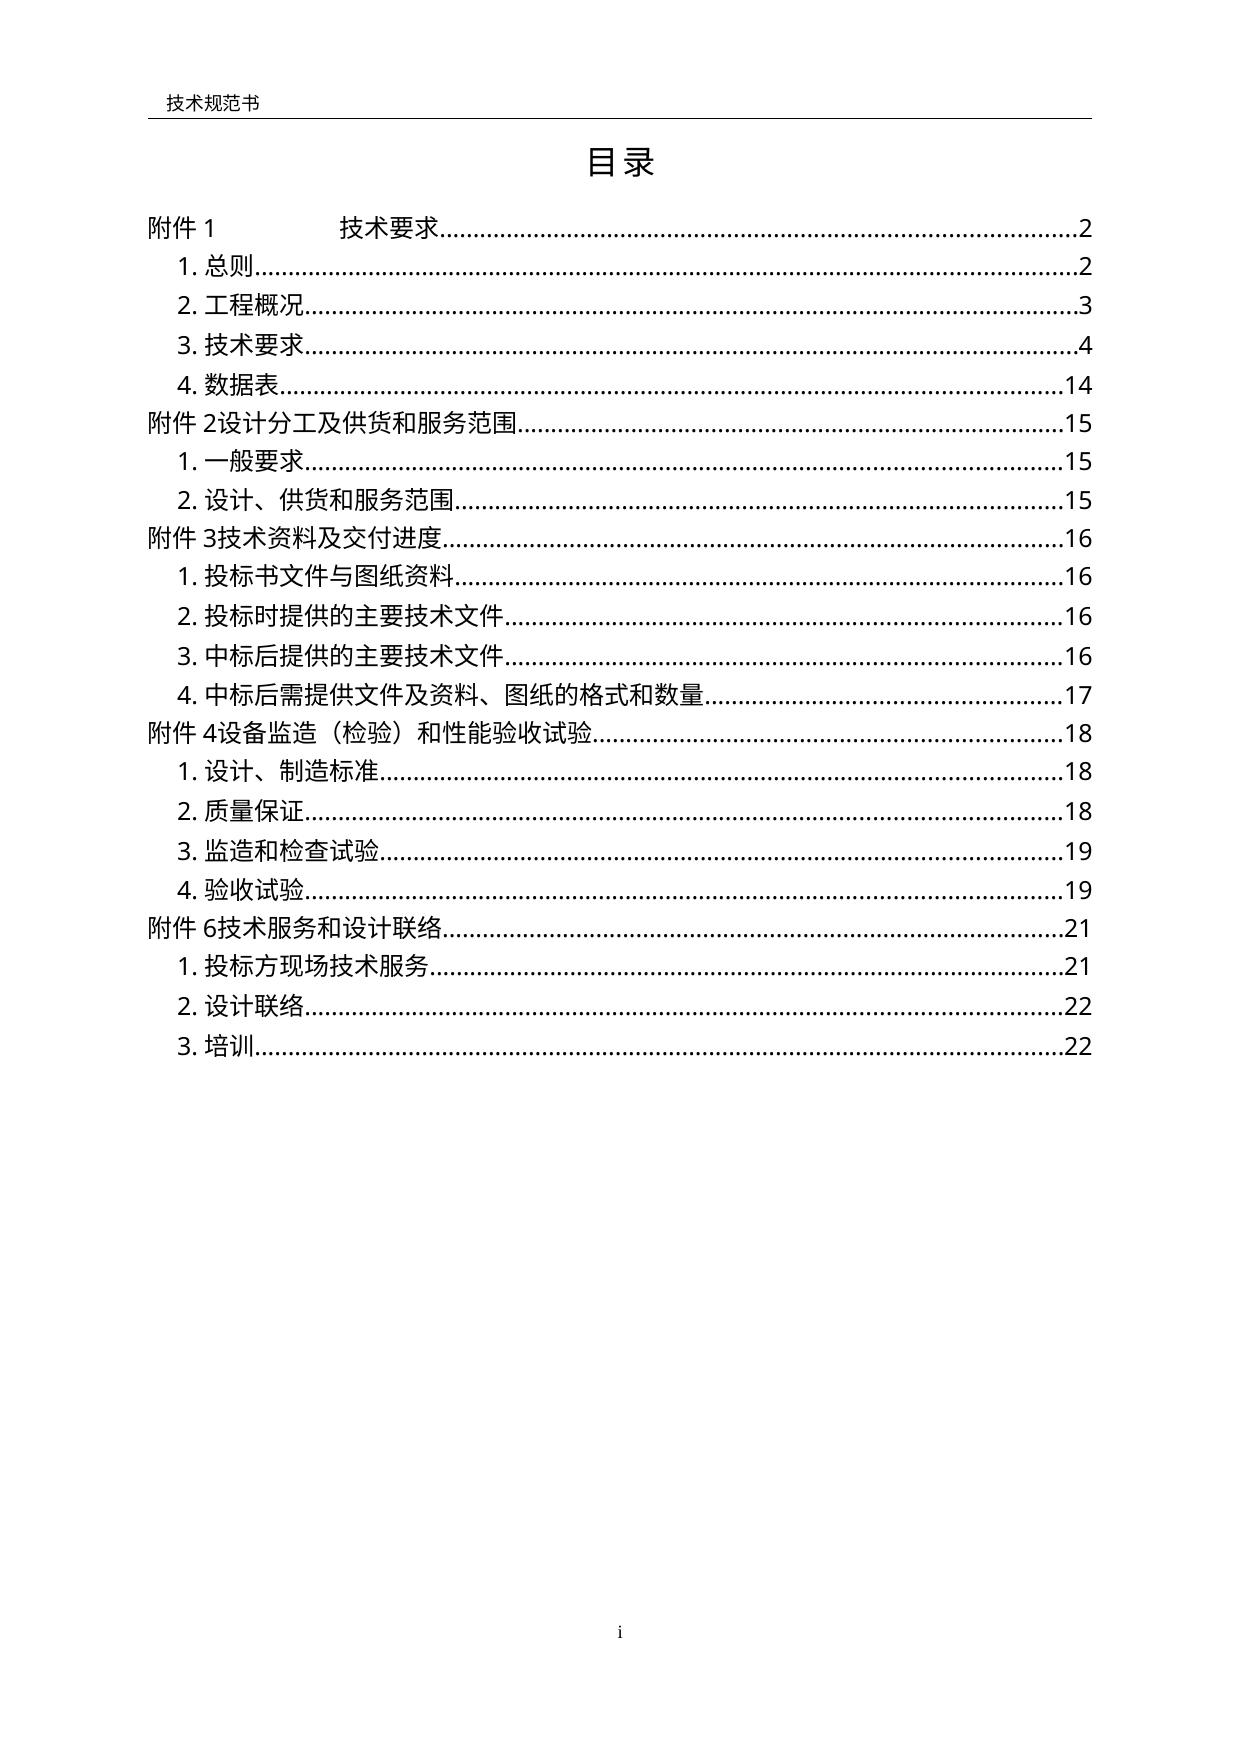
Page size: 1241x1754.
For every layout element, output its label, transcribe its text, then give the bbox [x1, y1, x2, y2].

text 附件1 技术要求 2 [148, 208, 1092, 244]
text 1. 投标方现场技术服务 21 [177, 945, 1092, 985]
text 3. 中标后提供的主要技术文件 16 [177, 634, 1092, 674]
text 2. 质量保证 18 [177, 790, 1092, 829]
text 2. 工程概况 3 [177, 284, 1092, 324]
text 1. 投标书文件与图纸资料 16 [177, 555, 1092, 595]
text 1. 设计、制造标准 18 [177, 750, 1092, 790]
text 附件6 技术服务和设计联络 21 [148, 909, 1092, 945]
text 4. 验收试验 19 [177, 869, 1092, 909]
text 3. 监造和检查试验 19 [177, 829, 1092, 869]
text 1. 总则 2 [177, 244, 1092, 284]
text 2. 投标时提供的主要技术文件 16 [177, 595, 1092, 634]
text 1. 一般要求 15 [177, 439, 1092, 479]
text 2. 设计联络 22 [177, 985, 1092, 1024]
text 3. 培训 22 [177, 1024, 1092, 1064]
text 附件2 设计分工及供货和服务范围 15 [148, 403, 1092, 439]
text 3. 技术要求 4 [177, 324, 1092, 363]
text 2. 设计、供货和服务范围 15 [177, 479, 1092, 519]
text 附件4 设备监造（检验）和性能验收试验 18 [148, 714, 1092, 750]
text 目录 [148, 136, 1092, 184]
text 4. 中标后需提供文件及资料、图纸的格式和数量 17 [177, 674, 1092, 714]
text 附件3 技术资料及交付进度 16 [148, 519, 1092, 555]
text 4. 数据表 14 [177, 363, 1092, 403]
